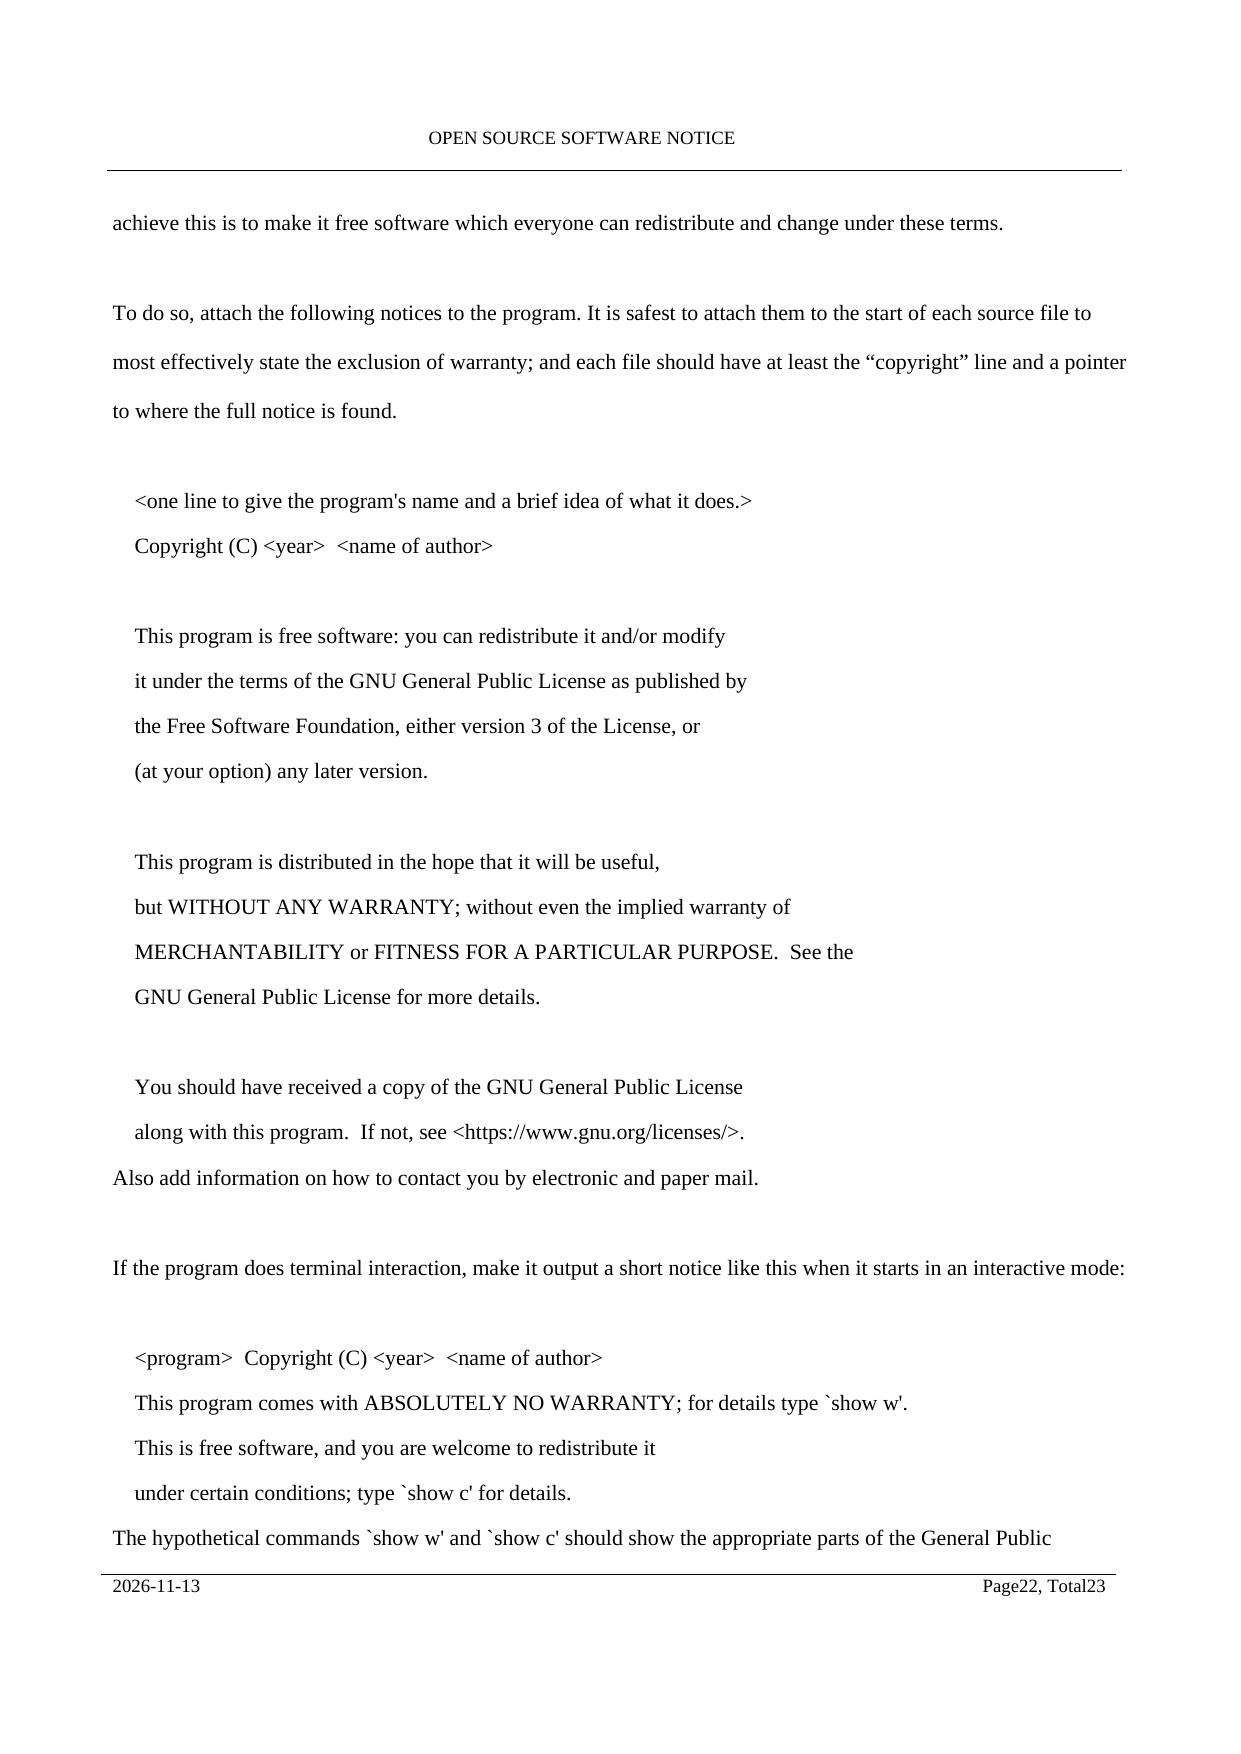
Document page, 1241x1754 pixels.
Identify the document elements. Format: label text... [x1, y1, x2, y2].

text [112, 206, 1128, 239]
text Also add information on how to contact you by electronic and paper mail. [112, 1161, 1128, 1193]
text the Free Software Foundation, either version 3 of the License, or [112, 710, 1128, 742]
text under certain conditions; type `show c' for details. [112, 1477, 1128, 1509]
text but WITHOUT ANY WARRANTY; without even the implied warranty of [112, 890, 1128, 923]
text GNU General Public License for more details. [112, 980, 1128, 1013]
text MERCHANTABILITY or FITNESS FOR A PARTICULAR PURPOSE. See the [112, 935, 1128, 968]
text To do so, attach the following notices to the program. It is safest to attach them to the start of each source file to most effectively state the exclusion of warranty; and each file should have at least the “copyright” line and a pointer to where the full notice is found. [112, 297, 1128, 427]
text This is free software, and you are welcome to redistribute it [112, 1431, 1128, 1464]
text You should have received a copy of the GNU General Public License [112, 1071, 1128, 1103]
text This program is distributed in the hope that it will be useful, [112, 845, 1128, 878]
text This program is free software: you can redistribute it and/or modify [112, 619, 1128, 652]
text along with this program. If not, see <https://www.gnu.org/licenses/>. [112, 1116, 1128, 1148]
text <one line to give the program's name and a brief idea of what it does.> [112, 484, 1128, 517]
text <program> Copyright (C) <year> <name of author> [112, 1341, 1128, 1374]
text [112, 1522, 1128, 1554]
text If the program does terminal interaction, make it output a short notice like this when it starts in an interactive mode: [112, 1251, 1128, 1283]
text This program comes with ABSOLUTELY NO WARRANTY; for details type `show w'. [112, 1386, 1128, 1419]
text it under the terms of the GNU General Public License as published by [112, 665, 1128, 697]
text (at your option) any later version. [112, 755, 1128, 787]
text Copyright (C) <year> <name of author> [112, 529, 1128, 562]
